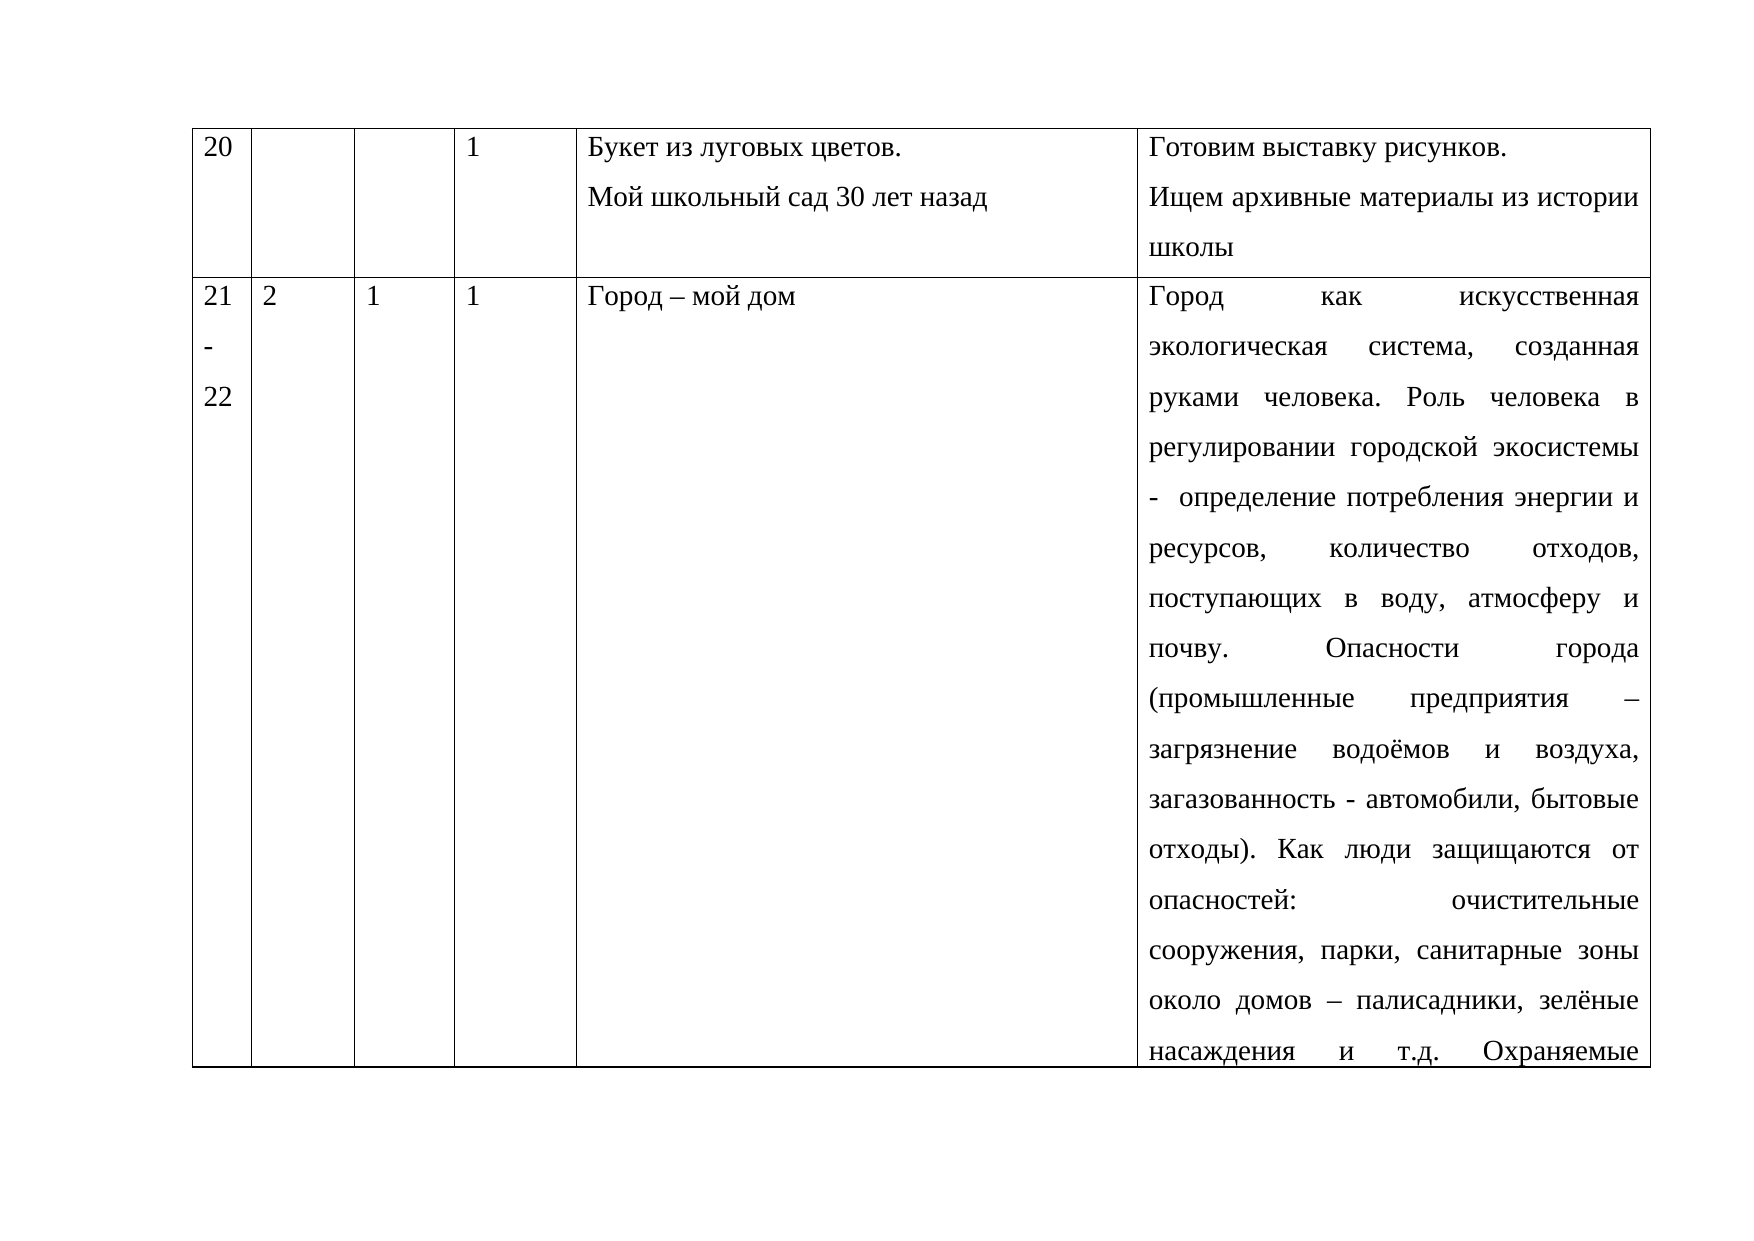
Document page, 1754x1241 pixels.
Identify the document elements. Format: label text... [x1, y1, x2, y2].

table_cell 1 [455, 129, 576, 277]
table_cell 1 [455, 278, 576, 1066]
table_cell 2 [252, 278, 354, 1066]
table_cell Город – мой дом [577, 278, 1137, 1066]
table_cell Готовим выставку рисунков. Ищем архивные материалы из истории школы [1138, 129, 1650, 277]
table_cell 20 [193, 129, 251, 277]
table_cell [252, 129, 354, 277]
table_cell 1 [355, 278, 454, 1066]
table_cell 21-22 [193, 278, 251, 1066]
table_cell [355, 129, 454, 277]
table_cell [1138, 278, 1650, 1066]
table_cell Букет из луговых цветов. Мой школьный сад 30 лет назад [577, 129, 1137, 277]
